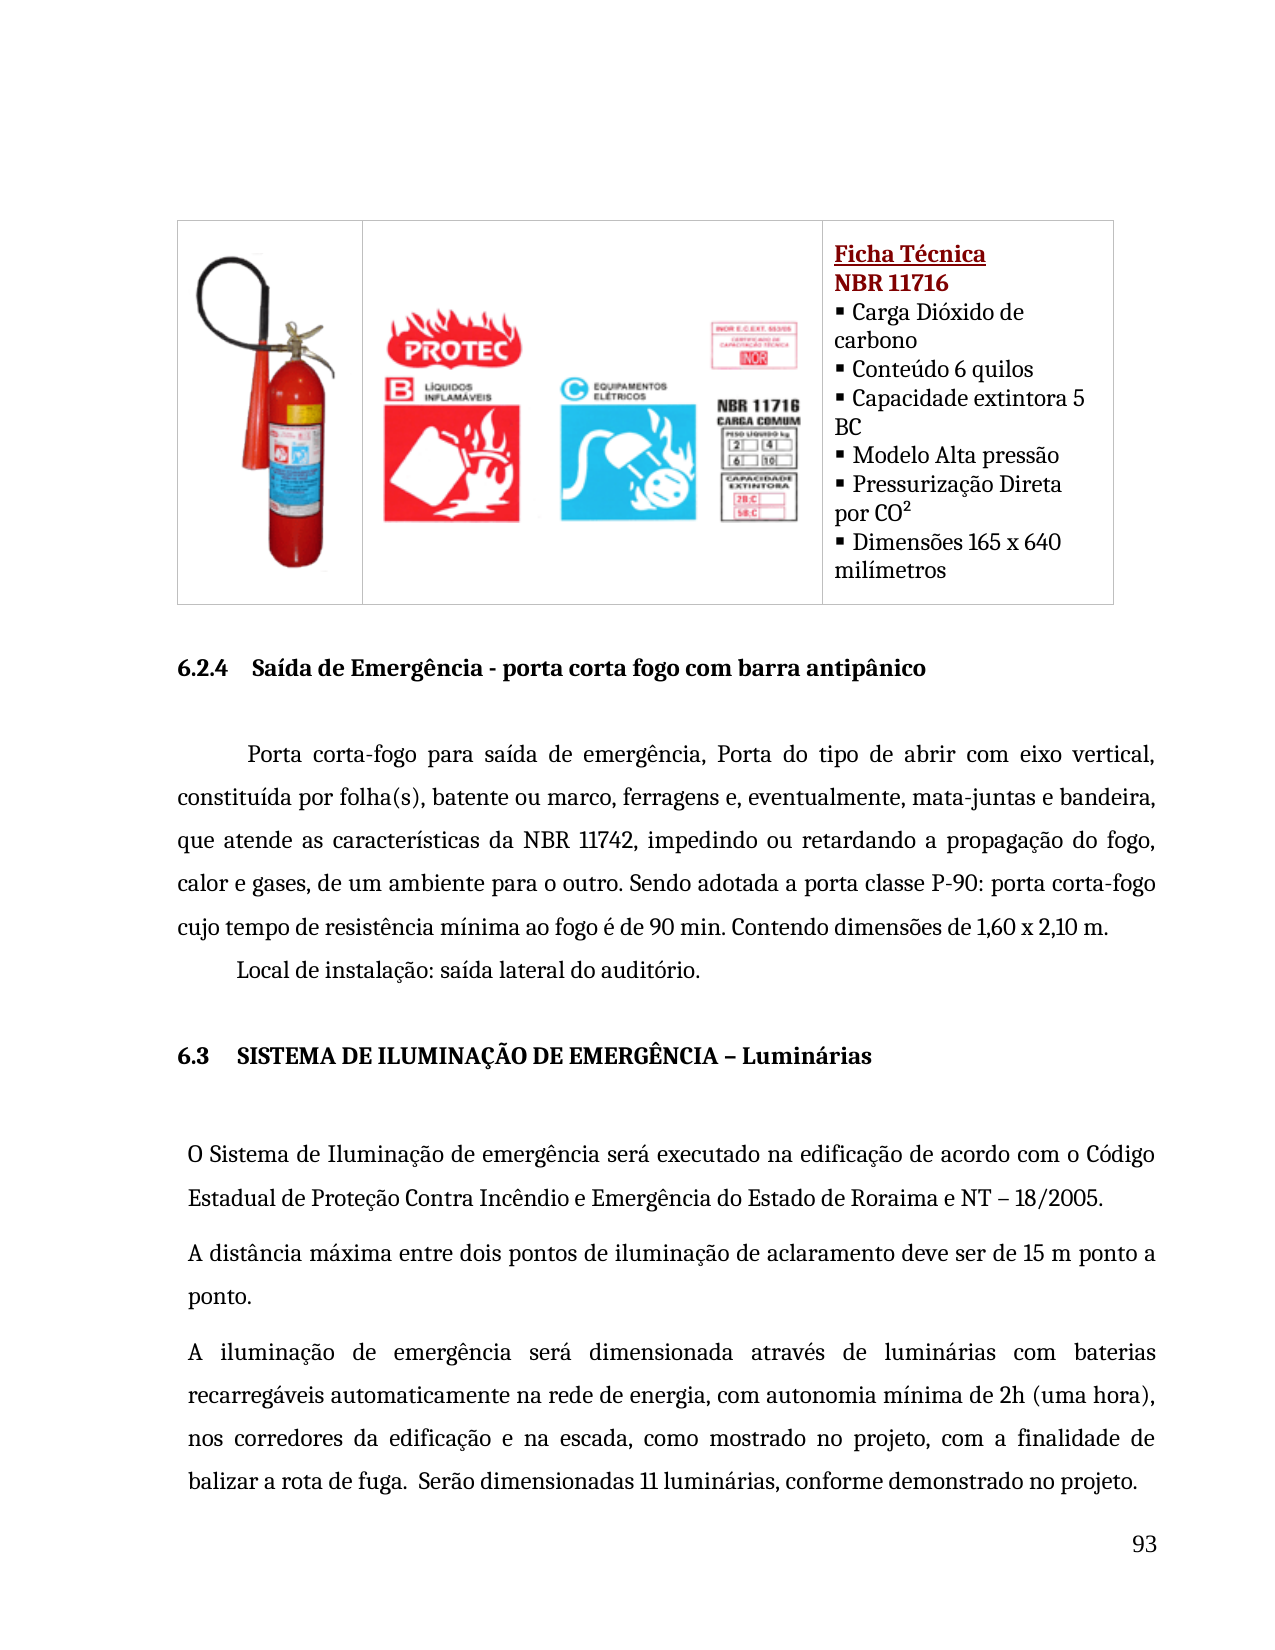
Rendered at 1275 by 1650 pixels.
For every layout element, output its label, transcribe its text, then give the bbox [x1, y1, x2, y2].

text Porta corta-fogo para saída de emergência, Porta do tipo de abrir com eixo vertical, constituída por folha(s), batente ou marco, ferragens e, eventualmente, mata-juntas e bandeira, que atende as características da NBR 11742, impedindo ou retardando a propagação do fogo, calor e gases, de um ambiente para o outro. Sendo adotada a porta classe P-90: porta corta-fogo cujo tempo de resistência mínima ao fogo é de 90 min. Contendo dimensões de 1,60 x 2,10 m. [177, 740, 1157, 941]
picture [188, 253, 352, 572]
text A distância máxima entre dois pontos de iluminação de aclaramento deve ser de 15 m ponto a ponto. [188, 1239, 1157, 1311]
text A iluminação de emergência será dimensionada através de luminárias com baterias recarregáveis automaticamente na rede de energia, com autonomia mínima de 2h (uma hora), nos corredores da edificação e na escada, como mostrado no projeto, com a finalidade de balizar a rota de fuga. Serão dimensionadas 11 luminárias, conforme demonstrado no projeto. [188, 1338, 1157, 1496]
table_header [178, 221, 362, 604]
text O Sistema de Iluminação de emergência será executado na edificação de acordo com o Código Estadual de Proteção Contra Incêndio e Emergência do Estado de Roraima e NT – 18/2005. [188, 1140, 1157, 1212]
picture [382, 303, 804, 523]
subtitle SISTEMA DE ILUMINAÇÃO DE EMERGÊNCIA – Luminárias [177, 1042, 1157, 1071]
table_header Ficha Técnica NBR 11716 Carga Dióxido de carbono Conteúdo 6 quilos Capacidade extintora 5 BC Modelo Alta pressão Pressurização Direta por CO² Dimensões 165 x 640 milímetros [823, 221, 1113, 604]
subtitle Saída de Emergência - porta corta fogo com barra antipânico [177, 654, 1157, 682]
text Local de instalação: saída lateral do auditório. [177, 956, 1157, 984]
table_header [363, 221, 822, 604]
